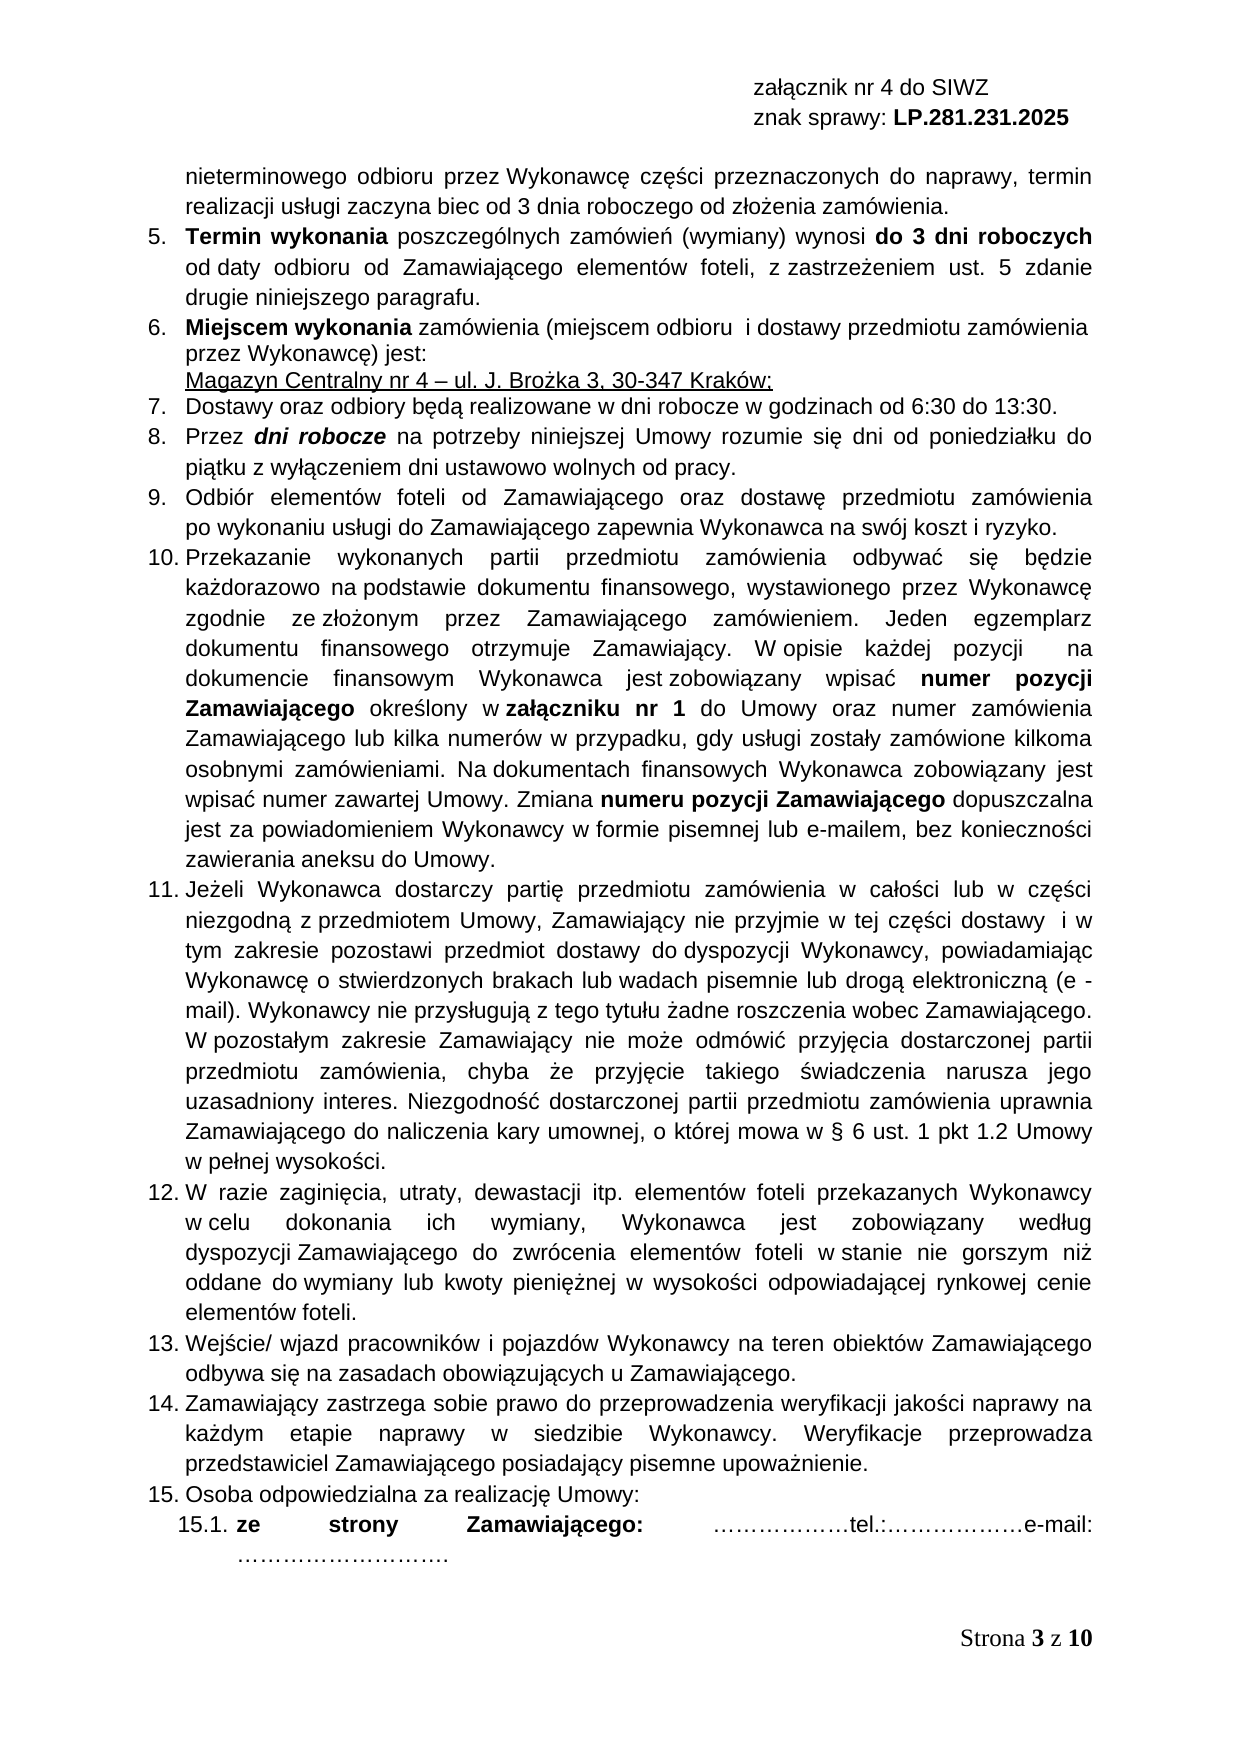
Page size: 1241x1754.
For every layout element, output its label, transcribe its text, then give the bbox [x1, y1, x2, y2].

list Jeżeli Wykonawca dostarczy partię przedmiotu zamówienia w całości lub w części niezgodną z przedmiotem Umowy, Zamawiający nie przyjmie w tej części dostawy i w tym zakresie pozostawi przedmiot dostawy do dyspozycji Wykonawcy, powiadamiając Wykonawcę o stwierdzonych brakach lub wadach pisemnie lub drogą elektroniczną (e - mail). Wykonawcy nie przysługują z tego tytułu żadne roszczenia wobec Zamawiającego. W pozostałym zakresie Zamawiający nie może odmówić przyjęcia dostarczonej partii przedmiotu zamówienia, chyba że przyjęcie takiego świadczenia narusza jego uzasadniony interes. Niezgodność dostarczonej partii przedmiotu zamówienia uprawnia Zamawiającego do naliczenia kary umownej, o której mowa w § 6 ust. 1 pkt 1.2 Umowy w pełnej wysokości. [148, 876, 1093, 1174]
list W razie zaginięcia, utraty, dewastacji itp. elementów foteli przekazanych Wykonawcy w celu dokonania ich wymiany, Wykonawca jest zobowiązany według dyspozycji Zamawiającego do zwrócenia elementów foteli w stanie nie gorszym niż oddane do wymiany lub kwoty pieniężnej w wysokości odpowiadającej rynkowej cenie elementów foteli. [148, 1178, 1093, 1326]
list Przez dni robocze na potrzeby niniejszej Umowy rozumie się dni od poniedziałku do piątku z wyłączeniem dni ustawowo wolnych od pracy. [148, 423, 1093, 480]
list Miejscem wykonania zamówienia (miejscem odbioru i dostawy przedmiotu zamówienia przez Wykonawcę) jest: [148, 314, 1093, 367]
list Odbiór elementów foteli od Zamawiającego oraz dostawę przedmiotu zamówienia po wykonaniu usługi do Zamawiającego zapewnia Wykonawca na swój koszt i ryzyko. [148, 484, 1093, 540]
list Magazyn Centralny nr 4 – ul. J. Brożka 3, 30-347 Kraków; [185, 367, 1093, 393]
list Osoba odpowiedzialna za realizację Umowy: [148, 1481, 1093, 1507]
list Termin wykonania poszczególnych zamówień (wymiany) wynosi do 3 dni roboczych od daty odbioru od Zamawiającego elementów foteli, z zastrzeżeniem ust. 5 zdanie drugie niniejszego paragrafu. [148, 223, 1093, 310]
list ze strony Zamawiającego: ………………tel.:………………e-mail:………………………. [177, 1511, 1093, 1567]
list Wejście/ wjazd pracowników i pojazdów Wykonawcy na teren obiektów Zamawiającego odbywa się na zasadach obowiązujących u Zamawiającego. [148, 1329, 1093, 1386]
list Przekazanie wykonanych partii przedmiotu zamówienia odbywać się będzie każdorazowo na podstawie dokumentu finansowego, wystawionego przez Wykonawcę zgodnie ze złożonym przez Zamawiającego zamówieniem. Jeden egzemplarz dokumentu finansowego otrzymuje Zamawiający. W opisie każdej pozycji na dokumencie finansowym Wykonawca jest zobowiązany wpisać numer pozycji Zamawiającego określony w załączniku nr 1 do Umowy oraz numer zamówienia Zamawiającego lub kilka numerów w przypadku, gdy usługi zostały zamówione kilkoma osobnymi zamówieniami. Na dokumentach finansowych Wykonawca zobowiązany jest wpisać numer zawartej Umowy. Zmiana numeru pozycji Zamawiającego dopuszczalna jest za powiadomieniem Wykonawcy w formie pisemnej lub e-mailem, bez konieczności zawierania aneksu do Umowy. [148, 544, 1093, 872]
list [148, 163, 1093, 219]
list Dostawy oraz odbiory będą realizowane w dni robocze w godzinach od 6:30 do 13:30. [148, 393, 1093, 419]
list Zamawiający zastrzega sobie prawo do przeprowadzenia weryfikacji jakości naprawy na każdym etapie naprawy w siedzibie Wykonawcy. Weryfikacje przeprowadza przedstawiciel Zamawiającego posiadający pisemne upoważnienie. [148, 1390, 1093, 1477]
